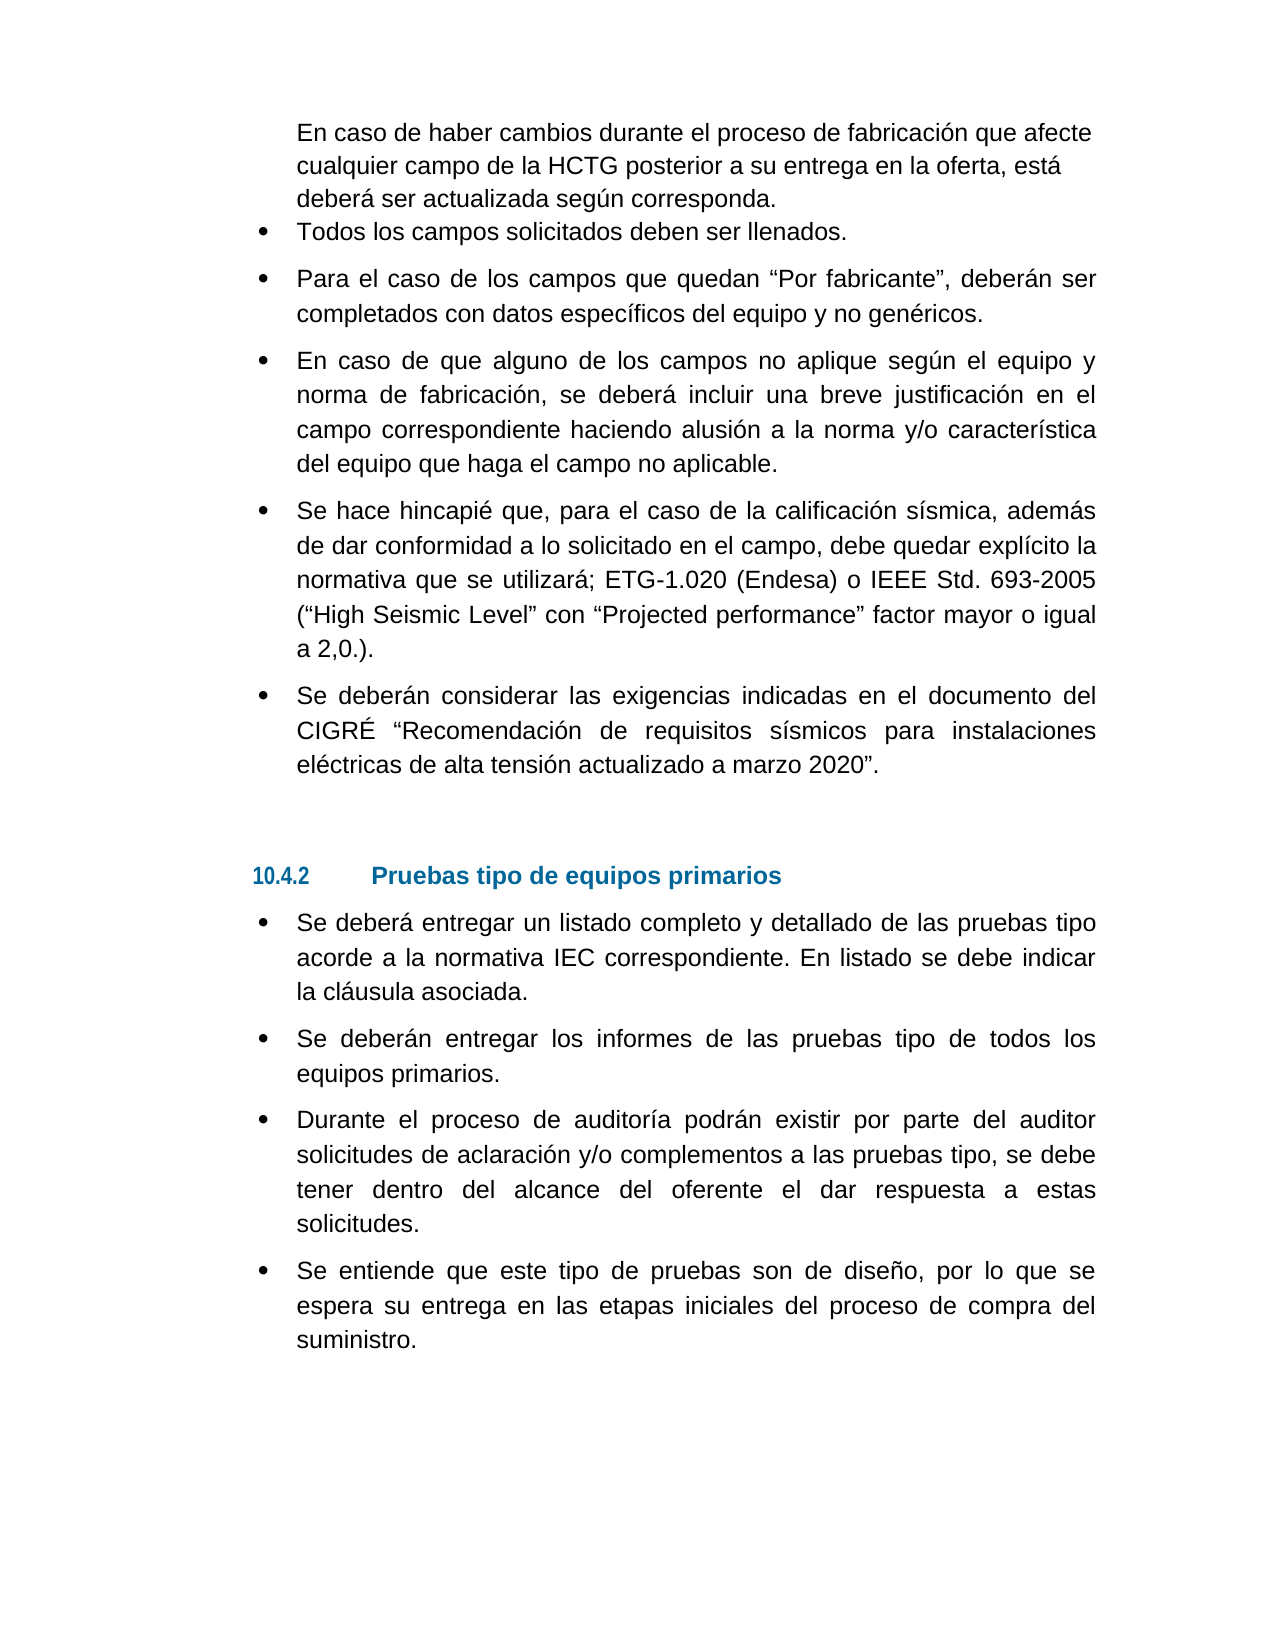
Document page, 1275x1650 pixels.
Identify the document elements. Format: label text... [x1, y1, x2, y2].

subtitle Pruebas tipo de equipos primarios [252, 861, 1098, 890]
list Se entiende que este tipo de pruebas son de diseño, por lo que se espera su entrega en las etapas iniciales del proceso de compra del suministro. [259, 1256, 1098, 1354]
list Se deberá entregar un listado completo y detallado de las pruebas tipo acorde a la normativa IEC correspondiente. En listado se debe indicar la cláusula asociada. [259, 908, 1098, 1006]
list Durante el proceso de auditoría podrán existir por parte del auditor solicitudes de aclaración y/o complementos a las pruebas tipo, se debe tener dentro del alcance del oferente el dar respuesta a estas solicitudes. [259, 1106, 1098, 1238]
list Se deberán entregar los informes de las pruebas tipo de todos los equipos primarios. [259, 1024, 1098, 1087]
list En caso de haber cambios durante el proceso de fabricación que afecte cualquier campo de la HCTG posterior a su entrega en la oferta, está deberá ser actualizada según corresponda. [296, 118, 1098, 213]
list En caso de que alguno de los campos no aplique según el equipo y norma de fabricación, se deberá incluir una breve justificación en el campo correspondiente haciendo alusión a la norma y/o característica del equipo que haga el campo no aplicable. [259, 346, 1098, 478]
list Todos los campos solicitados deben ser llenados. [259, 217, 1098, 246]
list Para el caso de los campos que quedan “Por fabricante”, deberán ser completados con datos específicos del equipo y no genéricos. [259, 264, 1098, 328]
list Se deberán considerar las exigencias indicadas en el documento del CIGRÉ “Recomendación de requisitos sísmicos para instalaciones eléctricas de alta tensión actualizado a marzo 2020”. [259, 681, 1098, 779]
list Se hace hincapié que, para el caso de la calificación sísmica, además de dar conformidad a lo solicitado en el campo, debe quedar explícito la normativa que se utilizará; ETG-1.020 (Endesa) o IEEE Std. 693-2005 (“High Seismic Level” con “Projected performance” factor mayor o igual a 2,0.). [259, 496, 1098, 663]
